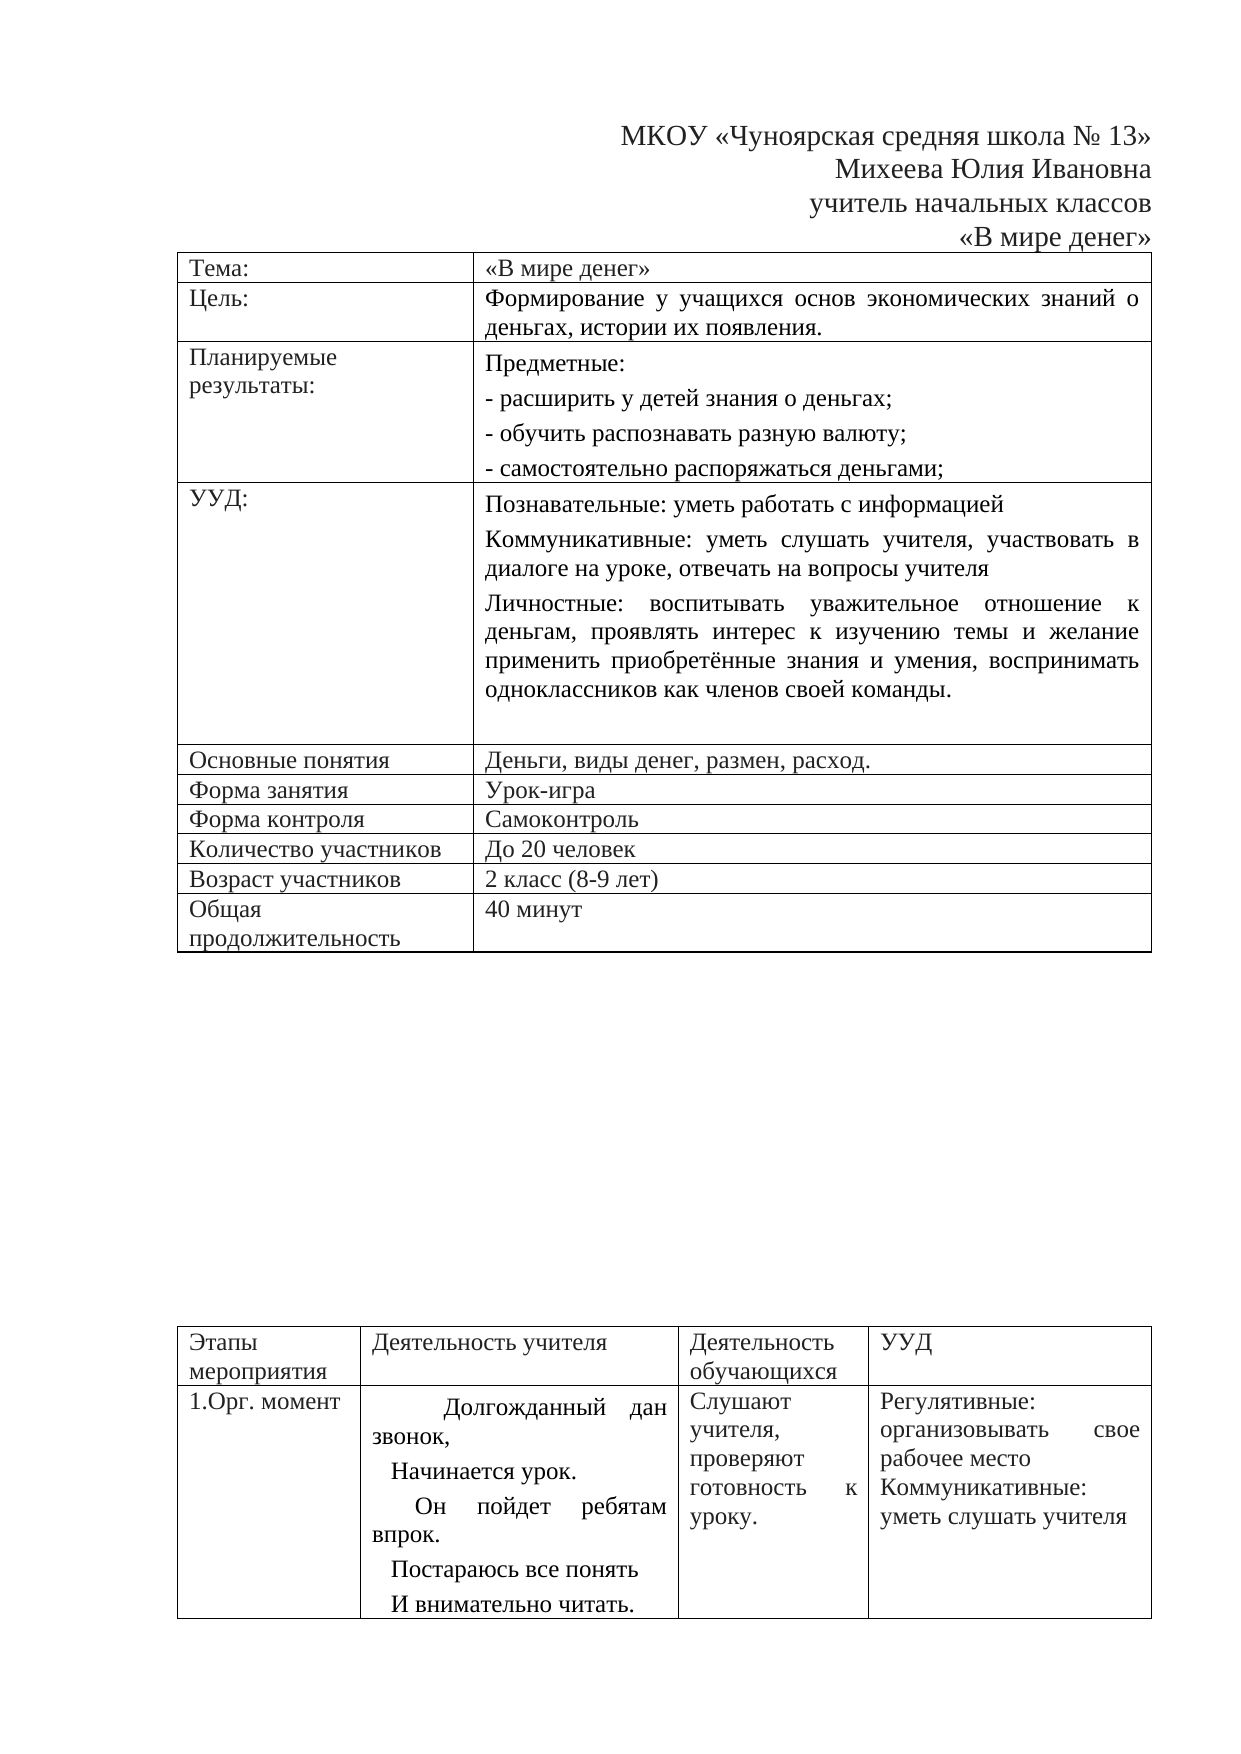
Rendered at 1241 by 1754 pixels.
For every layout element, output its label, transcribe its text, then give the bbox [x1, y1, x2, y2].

table_cell Основные понятия [178, 745, 473, 774]
table_cell 2 класс (8-9 лет) [474, 864, 1151, 893]
table_cell Самоконтроль [474, 805, 1151, 833]
table_cell 40 минут [474, 894, 1151, 951]
text учитель начальных классов [177, 185, 1152, 219]
table_cell Количество участников [178, 834, 473, 863]
text Михеева Юлия Ивановна [177, 152, 1152, 185]
table_header «В мире денег» [474, 253, 1151, 282]
table_cell 1.Орг. момент [178, 1386, 360, 1618]
text МКОУ «Чуноярская средняя школа № 13» [177, 118, 1152, 152]
table_cell До 20 человек [474, 834, 1151, 863]
table_cell Предметные: - расширить у детей знания о деньгах; - обучить распознавать разную валюту; - самостоятельно распоряжаться деньгами; [474, 342, 1151, 482]
table_cell Форма контроля [178, 805, 473, 833]
table_cell Деньги, виды денег, размен, расход. [474, 745, 1151, 774]
text «В мире денег» [177, 219, 1152, 252]
table_header Этапы мероприятия [178, 1327, 360, 1385]
table_header Деятельность обучающихся [679, 1327, 868, 1385]
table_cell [361, 1386, 678, 1618]
table_cell Урок-игра [474, 775, 1151, 803]
table_header УУД [869, 1327, 1151, 1385]
table_cell Возраст участников [178, 864, 473, 893]
table_cell Формирование у учащихся основ экономических знаний о деньгах, истории их появления. [474, 283, 1151, 341]
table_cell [869, 1386, 1151, 1618]
table_cell Форма занятия [178, 775, 473, 803]
table_cell УУД: [178, 483, 473, 744]
table_cell Познавательные: уметь работать с информацией Коммуникативные: уметь слушать учителя, участвовать в диалоге на уроке, отвечать на вопросы учителя Личностные: воспитывать уважительное отношение к деньгам, проявлять интерес к изучению темы и желание применить приобретённые знания и умения, воспринимать одноклассников как членов своей команды. [474, 483, 1151, 744]
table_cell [679, 1386, 868, 1618]
table_cell Общая продолжительность [178, 894, 473, 951]
table_cell Цель: [178, 283, 473, 341]
table_header Деятельность учителя [361, 1327, 678, 1385]
table_cell Планируемые результаты: [178, 342, 473, 482]
table_header Тема: [178, 253, 473, 282]
